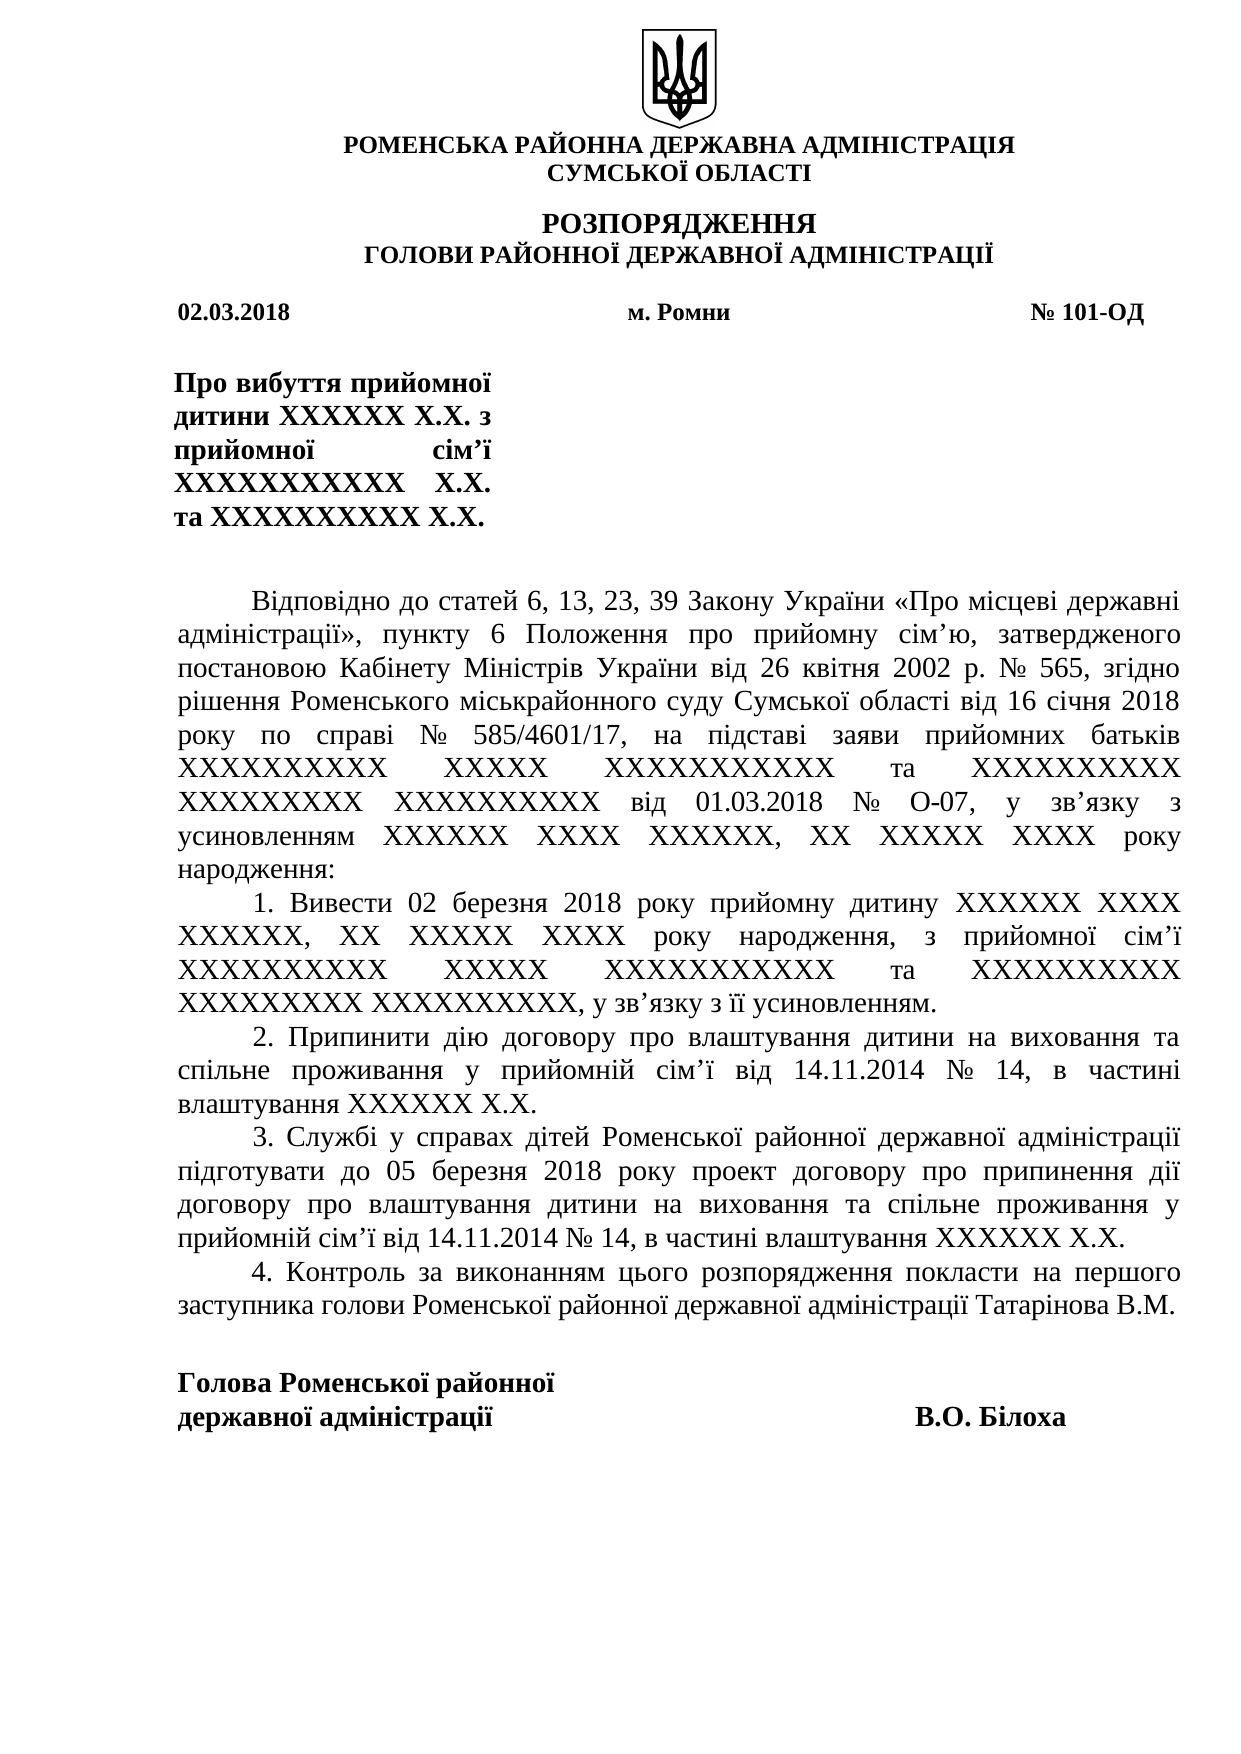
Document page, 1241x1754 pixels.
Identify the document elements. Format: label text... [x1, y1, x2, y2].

text 02.03.2018 м. Ромни № 101-ОД [177, 297, 1181, 325]
text РОМЕНСЬКА РАЙОННА ДЕРЖАВНА АДМІНІСТРАЦІЯ [177, 130, 1181, 158]
text РОЗПОРЯДЖЕННЯ [177, 206, 1181, 240]
text 4. Контроль за виконанням цього розпорядження покласти на першого заступника голови Роменської районної державної адміністрації Татарінова В.М. [177, 1254, 1181, 1321]
picture [641, 29, 717, 130]
text ГОЛОВИ РАЙОННОЇ ДЕРЖАВНОЇ АДМІНІСТРАЦІЇ [177, 240, 1181, 269]
text Відповідно до статей 6, 13, 23, 39 Закону України «Про місцеві державні адміністрації», пункту 6 Положення про прийомну сім’ю, затвердженого постановою Кабінету Міністрів України від 26 квітня 2002 р. № 565, згідно рішення Роменського міськрайонного суду Сумської області від 16 січня 2018 року по справі № 585/4601/17, на підставі заяви прийомних батьків XXXXXXXXXX XXXXX XXXXXXXXXXX та XXXXXXXXXX XXXXXXXXX XXXXXXXXXX від 01.03.2018 № О-07, у зв’язку з усиновленням XXXXXX XXXX XXXXXX, XX XXXXX XXXX року народження: [177, 583, 1181, 885]
table_header Про вибуття прийомної дитини XXXXXX X.X. з прийомної сім’ї XXXXXXXXXXX X.X. та XXXXXXXXXX X.X. [163, 365, 502, 583]
text 3. Службі у справах дітей Роменської районної державної адміністрації підготувати до 05 березня 2018 року проект договору про припинення дії договору про влаштування дитини на виховання та спільне проживання у прийомній сім’ї від 14.11.2014 № 14, в частині влаштування XXXXXX X.X. [177, 1119, 1181, 1254]
text державної адміністрації В.О. Білоха [177, 1399, 1181, 1433]
text СУМСЬКОЇ ОБЛАСТІ [177, 158, 1181, 187]
text 1. Вивести 02 березня 2018 року прийомну дитину XXXXXX XXXX XXXXXX, XX XXXXX XXXX року народження, з прийомної сім’ї XXXXXXXXXX XXXXX XXXXXXXXXXX та XXXXXXXXXX XXXXXXXXX XXXXXXXXXX, у зв’язку з її усиновленням. [177, 885, 1181, 1019]
text 2. Припинити дію договору про влаштування дитини на виховання та спільне проживання у прийомній сім’ї від 14.11.2014 № 14, в частині влаштування XXXXXX X.X. [177, 1019, 1181, 1119]
text Голова Роменської районної [177, 1366, 1181, 1399]
